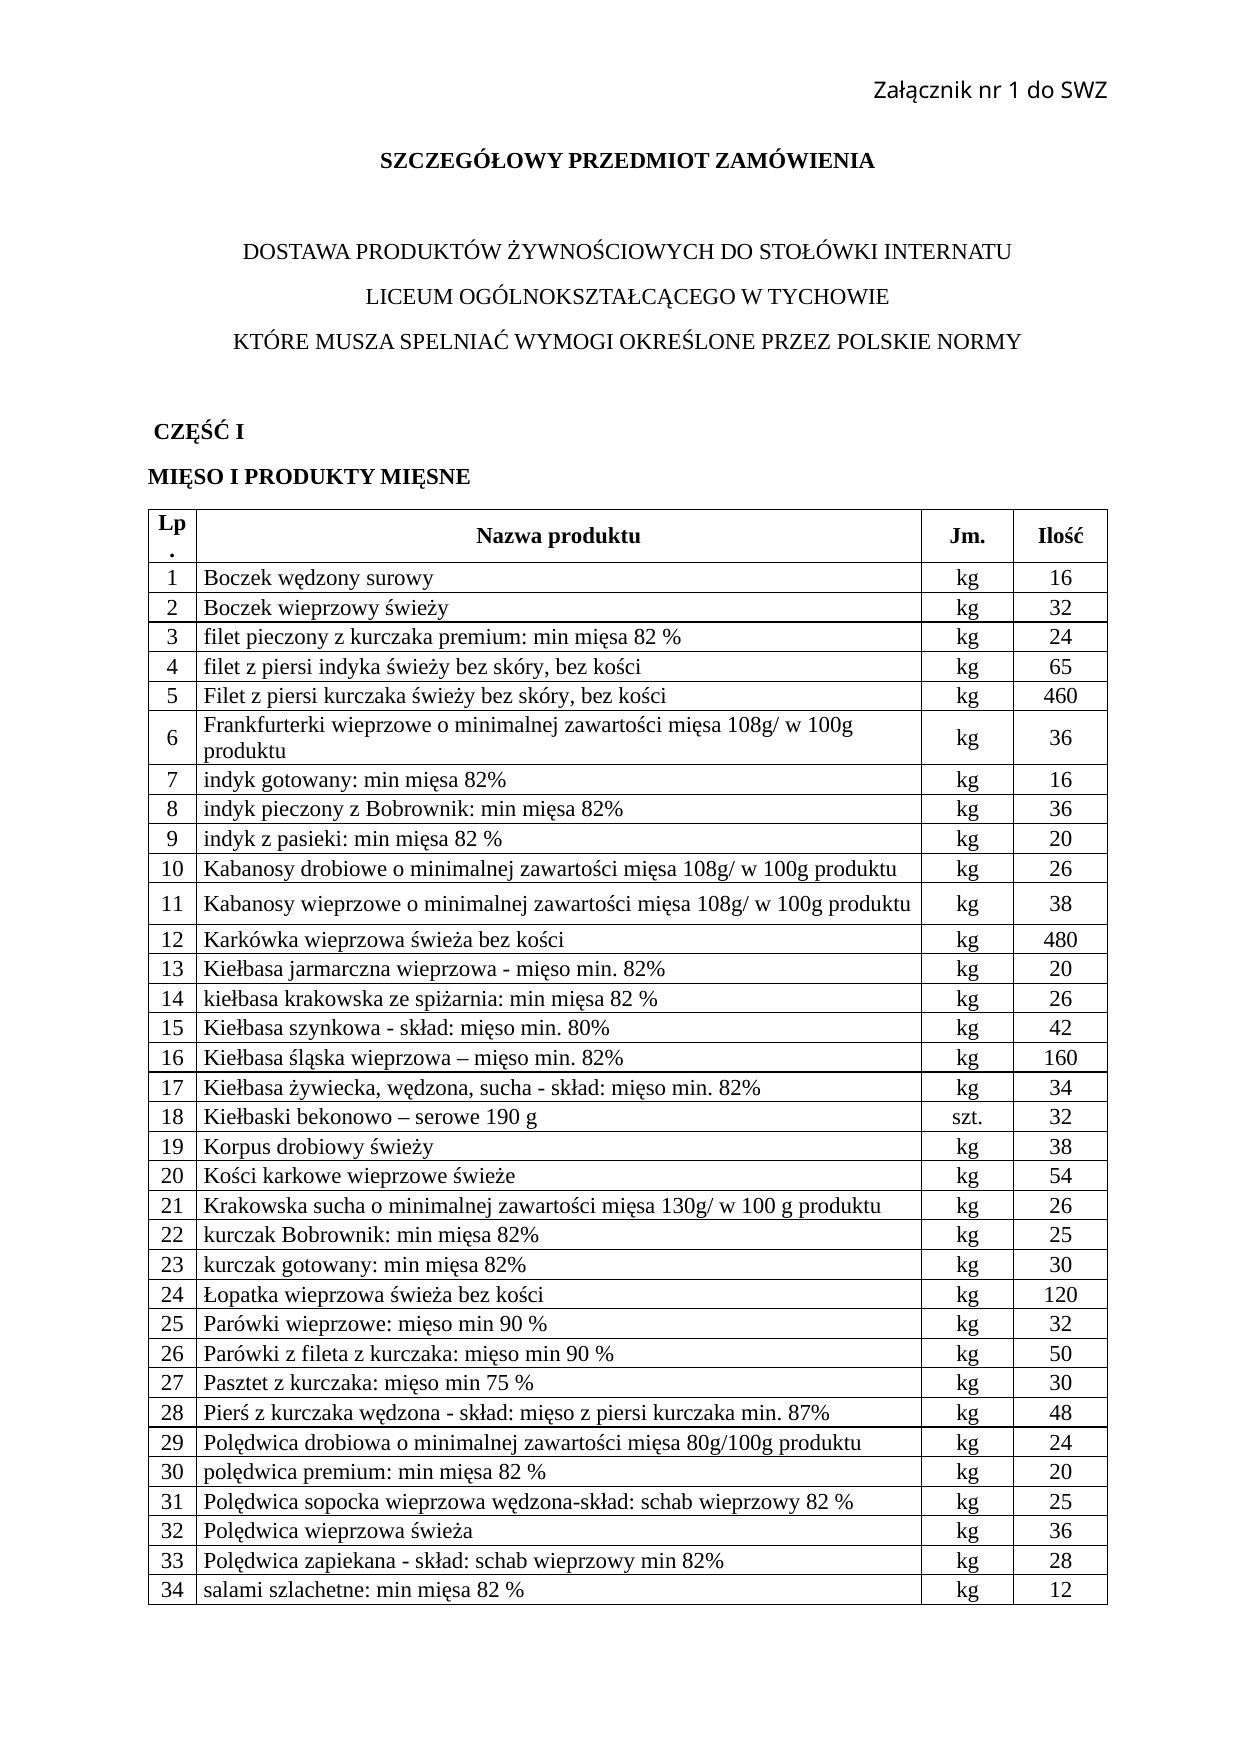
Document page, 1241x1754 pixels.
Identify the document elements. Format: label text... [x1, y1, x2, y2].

table_cell kurczak gotowany: min mięsa 82% [197, 1250, 921, 1278]
table_cell kg [922, 682, 1013, 710]
table_cell 25 [1014, 1487, 1107, 1515]
table_cell kg [922, 1132, 1013, 1160]
table_cell kg [922, 1280, 1013, 1308]
table_cell kg [922, 1073, 1013, 1101]
table_header Nazwa produktu [197, 510, 921, 562]
table_cell 19 [149, 1132, 196, 1160]
text SZCZEGÓŁOWY PRZEDMIOT ZAMÓWIENIA [148, 148, 1107, 174]
table_cell kg [922, 1457, 1013, 1486]
table_cell 10 [149, 854, 196, 882]
table_cell 14 [149, 984, 196, 1012]
table_cell 11 [149, 883, 196, 923]
table_cell Boczek wędzony surowy [197, 563, 921, 592]
text LICEUM OGÓLNOKSZTAŁCĄCEGO W TYCHOWIE [148, 283, 1107, 309]
table_cell 36 [1014, 795, 1107, 823]
table_cell kg [922, 925, 1013, 953]
table_cell kg [922, 563, 1013, 592]
table_cell 12 [1014, 1575, 1107, 1604]
table_cell 16 [149, 1043, 196, 1071]
table_cell 5 [149, 682, 196, 710]
table_cell kg [922, 824, 1013, 853]
table_cell kg [922, 883, 1013, 923]
table_cell 24 [149, 1280, 196, 1308]
table_cell kg [922, 1309, 1013, 1338]
text KTÓRE MUSZA SPELNIAĆ WYMOGI OKREŚLONE PRZEZ POLSKIE NORMY [148, 328, 1107, 354]
table_cell szt. [922, 1102, 1013, 1131]
table_cell 460 [1014, 682, 1107, 710]
table_cell 26 [1014, 854, 1107, 882]
table_cell Parówki z fileta z kurczaka: mięso min 90 % [197, 1339, 921, 1367]
table_cell kg [922, 1516, 1013, 1545]
table_cell 30 [1014, 1368, 1107, 1397]
table_cell Kiełbasa śląska wieprzowa – mięso min. 82% [197, 1043, 921, 1071]
table_cell kg [922, 1398, 1013, 1426]
table_cell 18 [149, 1102, 196, 1131]
table_header Jm. [922, 510, 1013, 562]
table_cell Pasztet z kurczaka: mięso min 75 % [197, 1368, 921, 1397]
table_cell kg [922, 652, 1013, 681]
table_cell polędwica premium: min mięsa 82 % [197, 1457, 921, 1486]
table_cell 26 [1014, 984, 1107, 1012]
table_cell 32 [1014, 1309, 1107, 1338]
table_cell 30 [1014, 1250, 1107, 1278]
table_header Ilość [1014, 510, 1107, 562]
table_cell 33 [149, 1546, 196, 1574]
text DOSTAWA PRODUKTÓW ŻYWNOŚCIOWYCH DO STOŁÓWKI INTERNATU [148, 238, 1107, 264]
table_cell 26 [1014, 1191, 1107, 1219]
table_cell kg [922, 1161, 1013, 1190]
table_cell filet pieczony z kurczaka premium: min mięsa 82 % [197, 623, 921, 651]
table_cell Kiełbasa żywiecka, wędzona, sucha - skład: mięso min. 82% [197, 1073, 921, 1101]
table_cell Korpus drobiowy świeży [197, 1132, 921, 1160]
table_cell 120 [1014, 1280, 1107, 1308]
table_cell filet z piersi indyka świeży bez skóry, bez kości [197, 652, 921, 681]
table_cell 38 [1014, 1132, 1107, 1160]
table_cell Karkówka wieprzowa świeża bez kości [197, 925, 921, 953]
table_cell kg [922, 854, 1013, 882]
table_cell kg [922, 1220, 1013, 1249]
table_cell indyk z pasieki: min mięsa 82 % [197, 824, 921, 853]
table_cell 480 [1014, 925, 1107, 953]
table_cell 3 [149, 623, 196, 651]
table_cell Kiełbasa jarmarczna wieprzowa - mięso min. 82% [197, 954, 921, 983]
table_cell Polędwica wieprzowa świeża [197, 1516, 921, 1545]
table_cell 25 [149, 1309, 196, 1338]
table_cell 65 [1014, 652, 1107, 681]
table_cell 36 [1014, 711, 1107, 764]
table_cell 7 [149, 765, 196, 793]
table_cell 29 [149, 1428, 196, 1456]
table_cell 2 [149, 593, 196, 621]
table_cell indyk pieczony z Bobrownik: min mięsa 82% [197, 795, 921, 823]
table_cell kg [922, 1428, 1013, 1456]
table_cell 9 [149, 824, 196, 853]
table_cell 54 [1014, 1161, 1107, 1190]
table_cell Polędwica drobiowa o minimalnej zawartości mięsa 80g/100g produktu [197, 1428, 921, 1456]
table_cell 27 [149, 1368, 196, 1397]
table_cell 8 [149, 795, 196, 823]
table_cell 38 [1014, 883, 1107, 923]
table_cell 23 [149, 1250, 196, 1278]
table_cell 1 [149, 563, 196, 592]
table_cell 21 [149, 1191, 196, 1219]
table_cell kg [922, 1043, 1013, 1071]
table_cell kg [922, 593, 1013, 621]
table_cell 32 [1014, 593, 1107, 621]
table_cell Filet z piersi kurczaka świeży bez skóry, bez kości [197, 682, 921, 710]
table_cell 24 [1014, 623, 1107, 651]
table_cell kiełbasa krakowska ze spiżarnia: min mięsa 82 % [197, 984, 921, 1012]
table_cell 16 [1014, 563, 1107, 592]
table_cell kg [922, 795, 1013, 823]
table_cell 17 [149, 1073, 196, 1101]
table_cell Krakowska sucha o minimalnej zawartości mięsa 130g/ w 100 g produktu [197, 1191, 921, 1219]
table_cell 50 [1014, 1339, 1107, 1367]
table_cell 22 [149, 1220, 196, 1249]
table_cell Polędwica zapiekana - skład: schab wieprzowy min 82% [197, 1546, 921, 1574]
table_cell kurczak Bobrownik: min mięsa 82% [197, 1220, 921, 1249]
table_cell 16 [1014, 765, 1107, 793]
table_cell Kości karkowe wieprzowe świeże [197, 1161, 921, 1190]
table_cell 20 [1014, 954, 1107, 983]
table_cell Kabanosy wieprzowe o minimalnej zawartości mięsa 108g/ w 100g produktu [197, 883, 921, 923]
table_cell 28 [149, 1398, 196, 1426]
table_cell 32 [1014, 1102, 1107, 1131]
table_cell Boczek wieprzowy świeży [197, 593, 921, 621]
table_cell 25 [1014, 1220, 1107, 1249]
table_cell kg [922, 1250, 1013, 1278]
table_cell kg [922, 1368, 1013, 1397]
table_cell kg [922, 1013, 1013, 1042]
table_cell 32 [149, 1516, 196, 1545]
table_cell 20 [1014, 1457, 1107, 1486]
table_cell 12 [149, 925, 196, 953]
table_cell 160 [1014, 1043, 1107, 1071]
table_cell Kiełbaski bekonowo – serowe 190 g [197, 1102, 921, 1131]
table_cell kg [922, 1191, 1013, 1219]
table_cell Kiełbasa szynkowa - skład: mięso min. 80% [197, 1013, 921, 1042]
table_cell 26 [149, 1339, 196, 1367]
table_cell kg [922, 1575, 1013, 1604]
table_cell 20 [149, 1161, 196, 1190]
table_cell 24 [1014, 1428, 1107, 1456]
table_cell 42 [1014, 1013, 1107, 1042]
table_cell Pierś z kurczaka wędzona - skład: mięso z piersi kurczaka min. 87% [197, 1398, 921, 1426]
table_cell kg [922, 954, 1013, 983]
table_cell kg [922, 711, 1013, 764]
text CZĘŚĆ I [148, 418, 1107, 444]
table_cell salami szlachetne: min mięsa 82 % [197, 1575, 921, 1604]
table_cell 34 [1014, 1073, 1107, 1101]
table_cell 13 [149, 954, 196, 983]
table_cell kg [922, 765, 1013, 793]
table_cell 20 [1014, 824, 1107, 853]
table_cell 48 [1014, 1398, 1107, 1426]
table_cell Polędwica sopocka wieprzowa wędzona-skład: schab wieprzowy 82 % [197, 1487, 921, 1515]
table_cell kg [922, 1339, 1013, 1367]
table_cell Łopatka wieprzowa świeża bez kości [197, 1280, 921, 1308]
table_cell Kabanosy drobiowe o minimalnej zawartości mięsa 108g/ w 100g produktu [197, 854, 921, 882]
table_cell 15 [149, 1013, 196, 1042]
table_cell 30 [149, 1457, 196, 1486]
table_cell 36 [1014, 1516, 1107, 1545]
table_cell 6 [149, 711, 196, 764]
table_cell 28 [1014, 1546, 1107, 1574]
table_cell 4 [149, 652, 196, 681]
table_cell Parówki wieprzowe: mięso min 90 % [197, 1309, 921, 1338]
table_cell kg [922, 623, 1013, 651]
table_cell 34 [149, 1575, 196, 1604]
table_cell indyk gotowany: min mięsa 82% [197, 765, 921, 793]
table_cell kg [922, 1546, 1013, 1574]
table_cell Frankfurterki wieprzowe o minimalnej zawartości mięsa 108g/ w 100g produktu [197, 711, 921, 764]
table_header Lp. [149, 510, 196, 562]
text MIĘSO I PRODUKTY MIĘSNE [148, 463, 1107, 490]
table_cell kg [922, 1487, 1013, 1515]
table_cell 31 [149, 1487, 196, 1515]
table_cell kg [922, 984, 1013, 1012]
